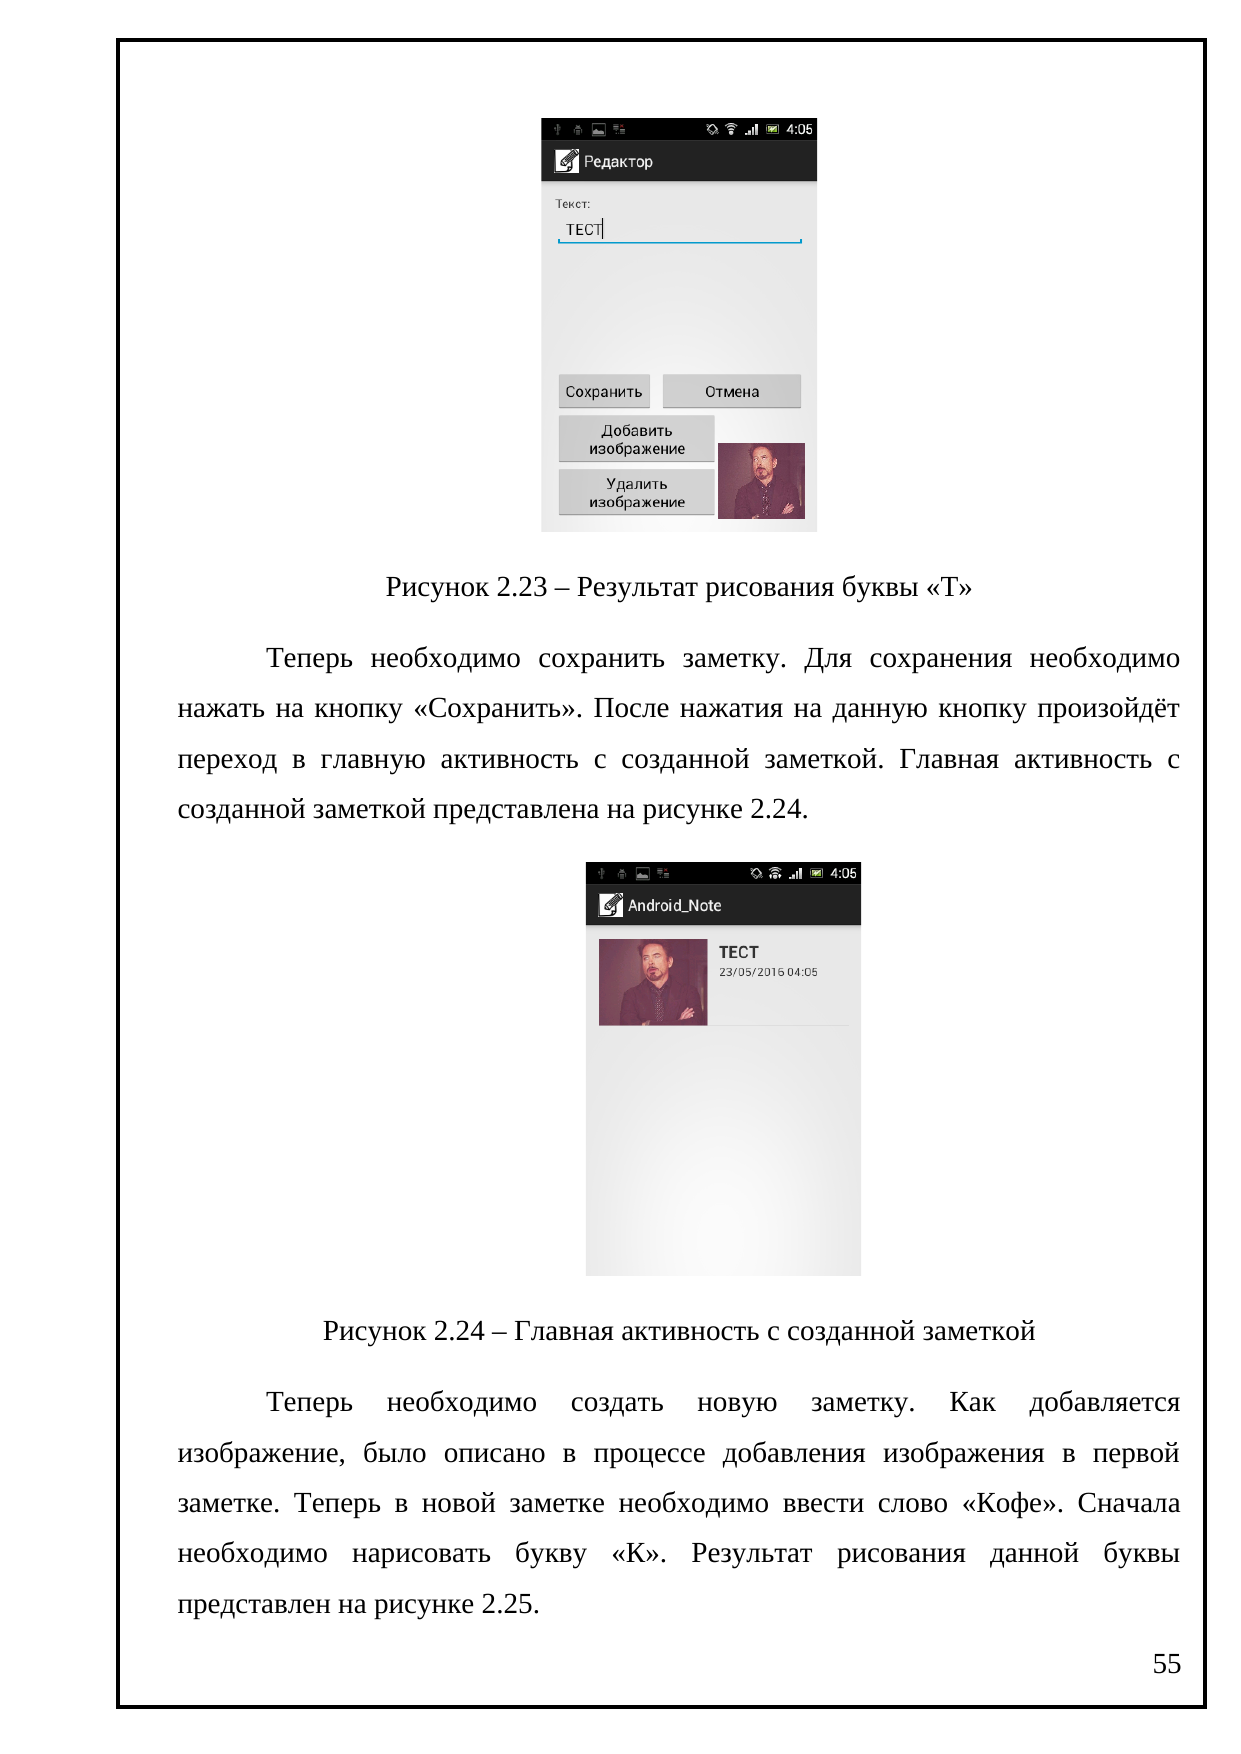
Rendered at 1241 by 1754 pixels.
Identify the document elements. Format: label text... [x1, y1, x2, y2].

text Рисунок 2.23 – Результат рисования буквы «Т» [177, 569, 1181, 603]
text Теперь необходимо создать новую заметку. Как добавляется изображение, было описано в процессе добавления изображения в первой заметке. Теперь в новой заметке необходимо ввести слово «Кофе». Сначала необходимо нарисовать букву «К». Результат рисования данной буквы представлен на рисунке 2.25. [177, 1384, 1181, 1619]
text Теперь необходимо сохранить заметку. Для сохранения необходимо нажать на кнопку «Сохранить». После нажатия на данную кнопку произойдёт переход в главную активность с созданной заметкой. Главная активность с созданной заметкой представлена на рисунке 2.24. [177, 640, 1181, 825]
text Рисунок 2.24 – Главная активность с созданной заметкой [177, 1313, 1181, 1347]
picture [541, 118, 818, 532]
picture [585, 862, 862, 1276]
